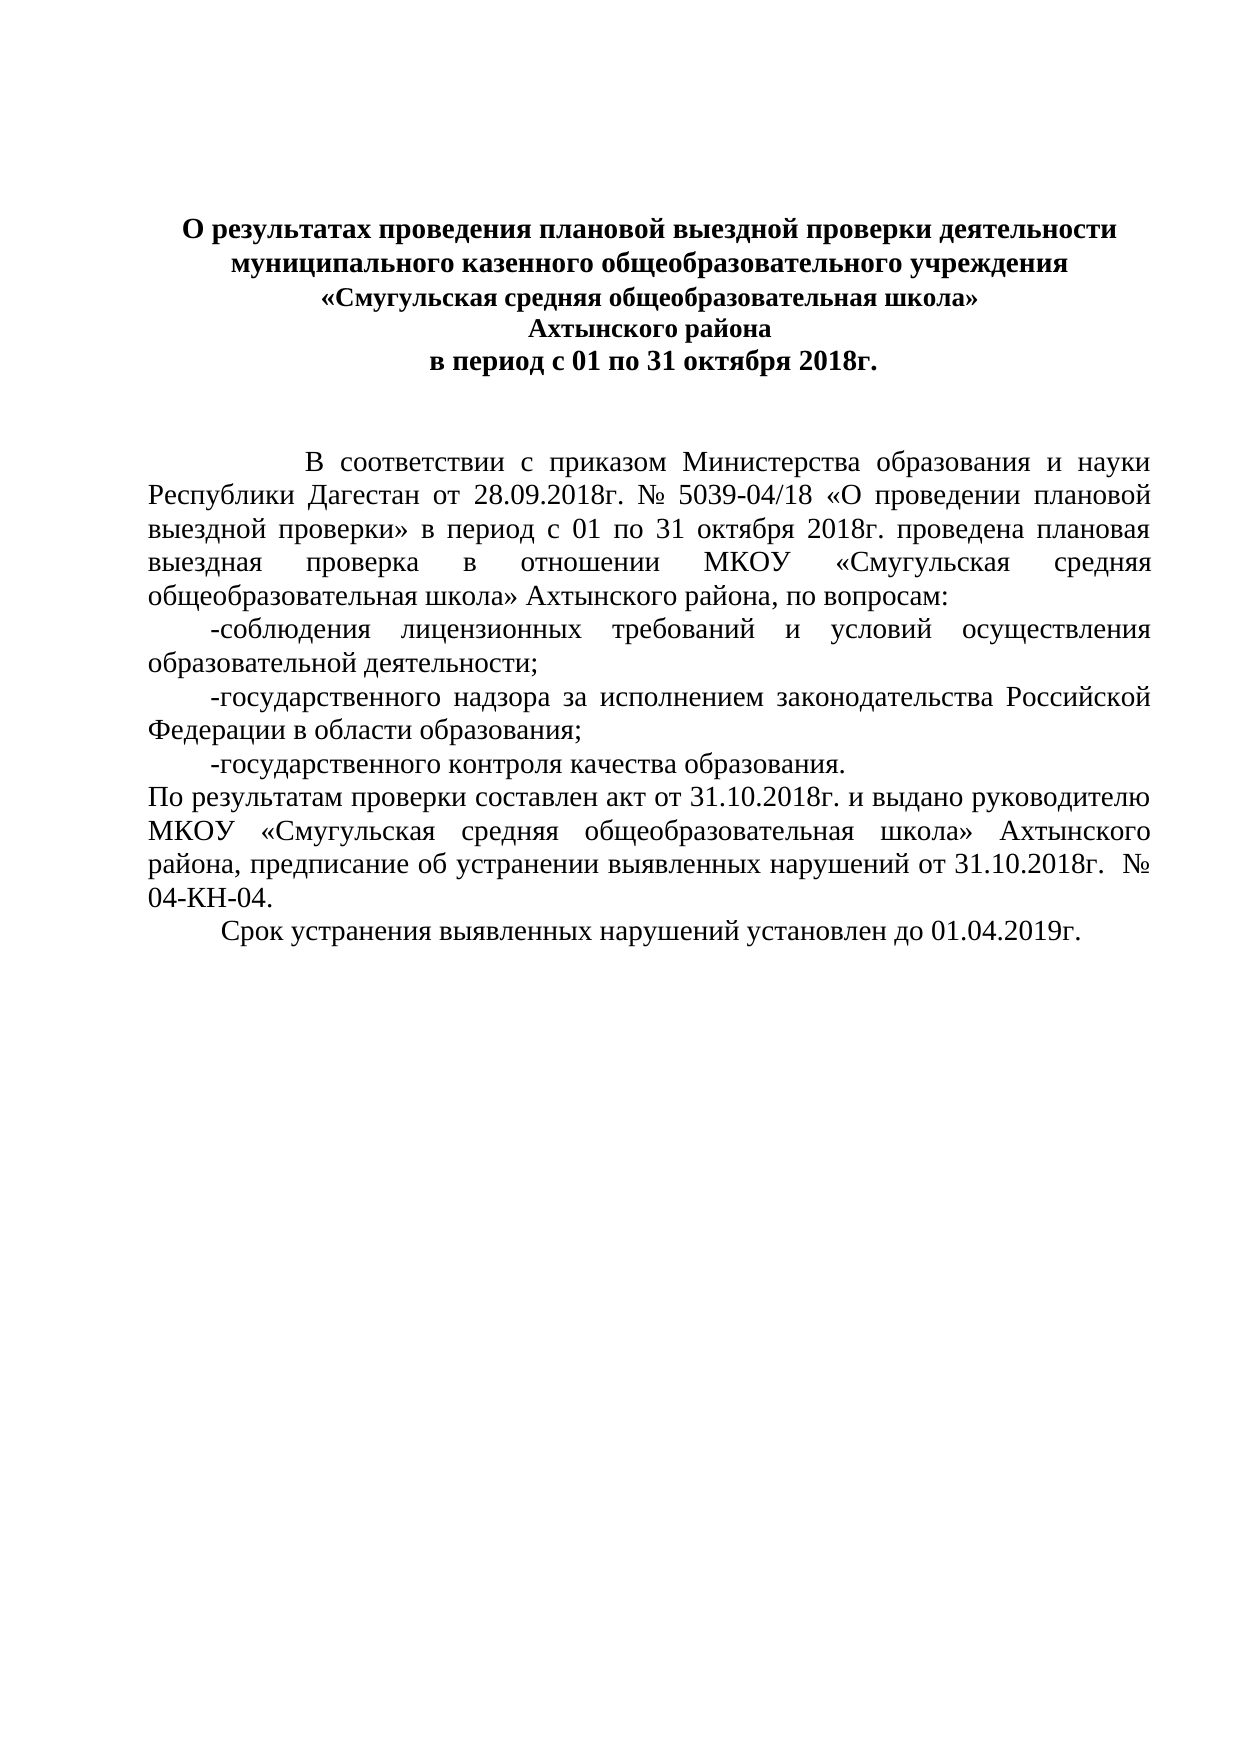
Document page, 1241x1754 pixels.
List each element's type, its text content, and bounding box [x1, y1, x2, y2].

text В соответствии с приказом Министерства образования и науки Республики Дагестан от 28.09.2018г. № 5039-04/18 «О проведении плановой выездной проверки» в период с 01 по 31 октября 2018г. проведена плановая выездная проверка в отношении МКОУ «Смугульская средняя общеобразовательная школа» Ахтынского района, по вопросам: [148, 444, 1152, 612]
text -государственного контроля качества образования. [148, 746, 1152, 779]
text О результатах проведения плановой выездной проверки деятельности муниципального казенного общеобразовательного учреждения [148, 212, 1152, 279]
text По результатам проверки составлен акт от 31.10.2018г. и выдано руководителю МКОУ «Смугульская средняя общеобразовательная школа» Ахтынского района, предписание об устранении выявленных нарушений от 31.10.2018г. № 04-КН-04. [148, 779, 1152, 913]
text Срок устранения выявленных нарушений установлен до 01.04.2019г. [148, 913, 1152, 947]
text -государственного надзора за исполнением законодательства Российской Федерации в области образования; [148, 679, 1152, 746]
text в период с 01 по 31 октября 2018г. [148, 343, 1152, 377]
text Ахтынского района [148, 312, 1152, 343]
text «Смугульская средняя общеобразовательная школа» [148, 279, 1152, 312]
text -соблюдения лицензионных требований и условий осуществления образовательной деятельности; [148, 612, 1152, 679]
